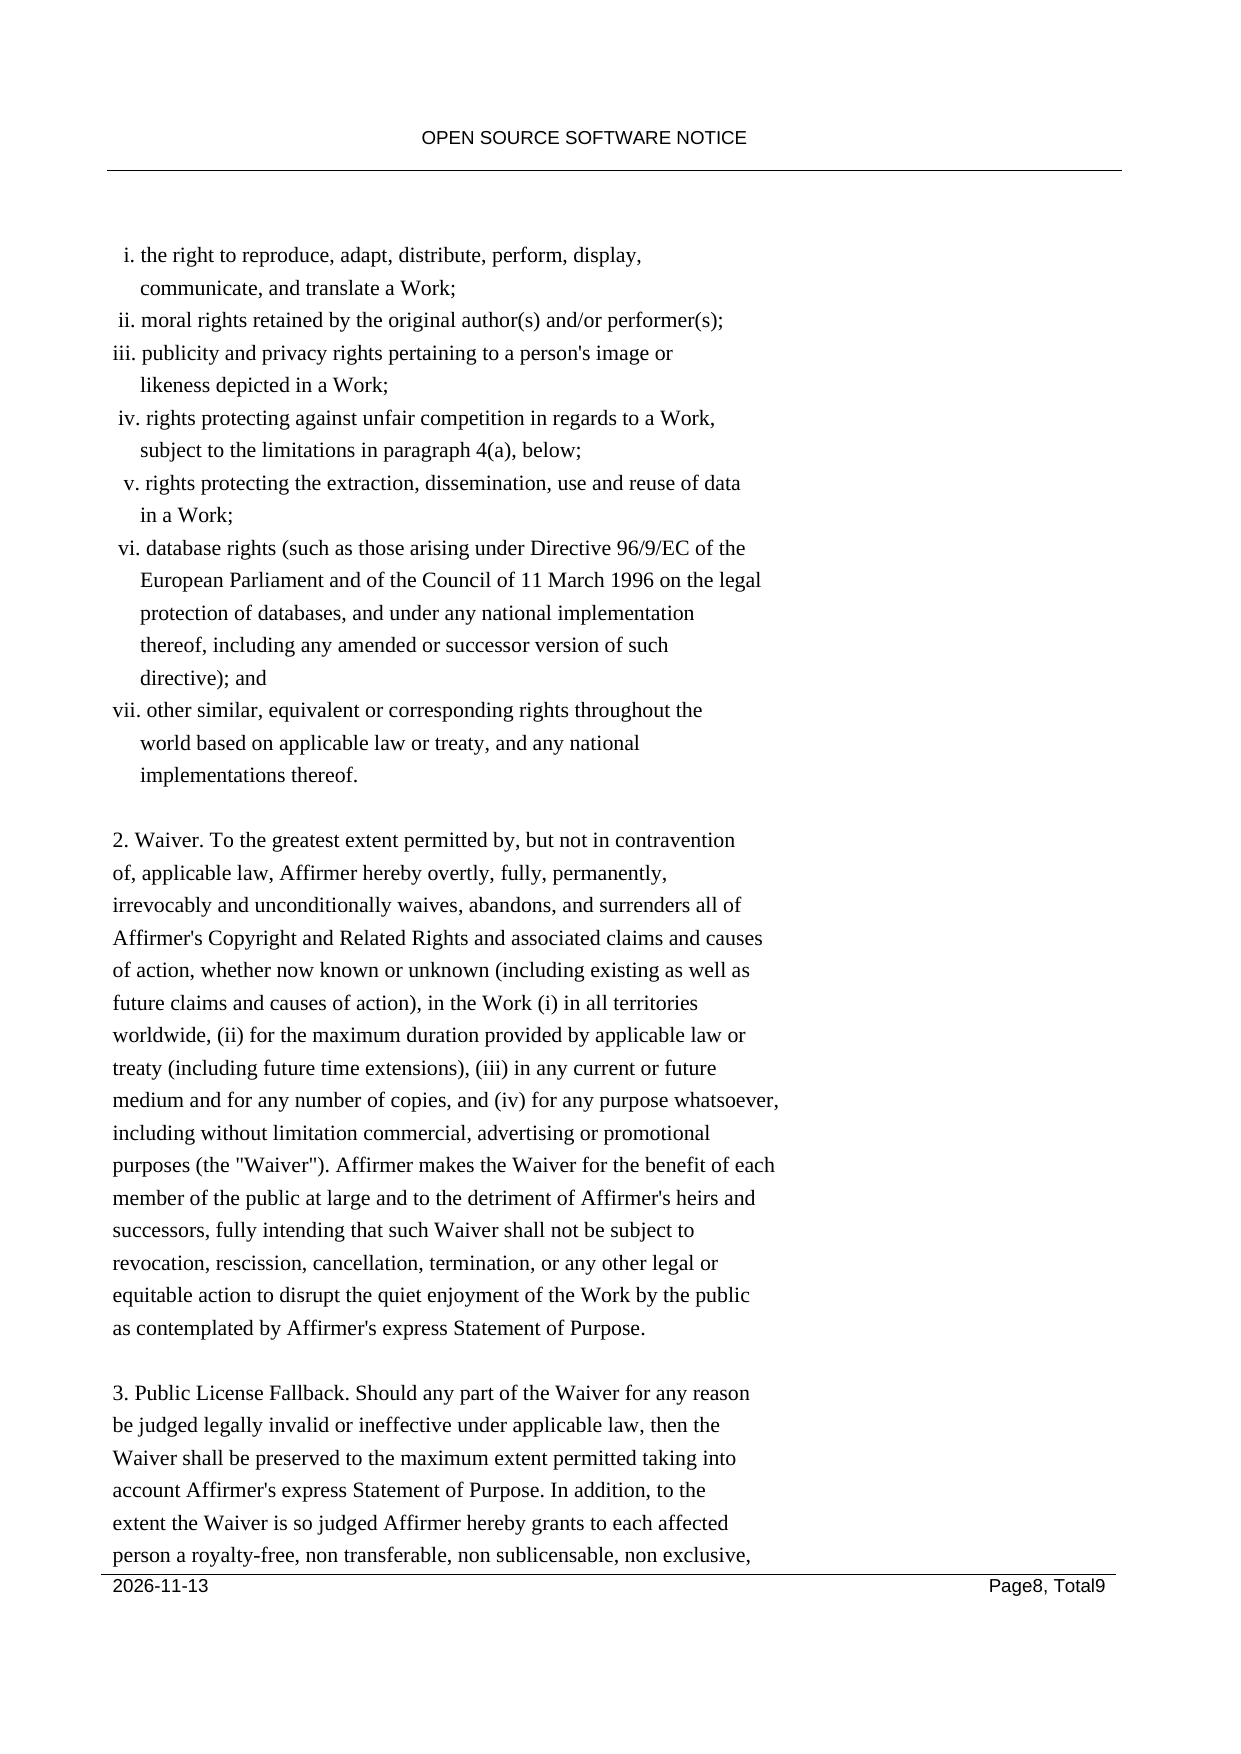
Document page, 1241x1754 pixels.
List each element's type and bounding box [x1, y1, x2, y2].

text [112, 206, 1128, 1571]
